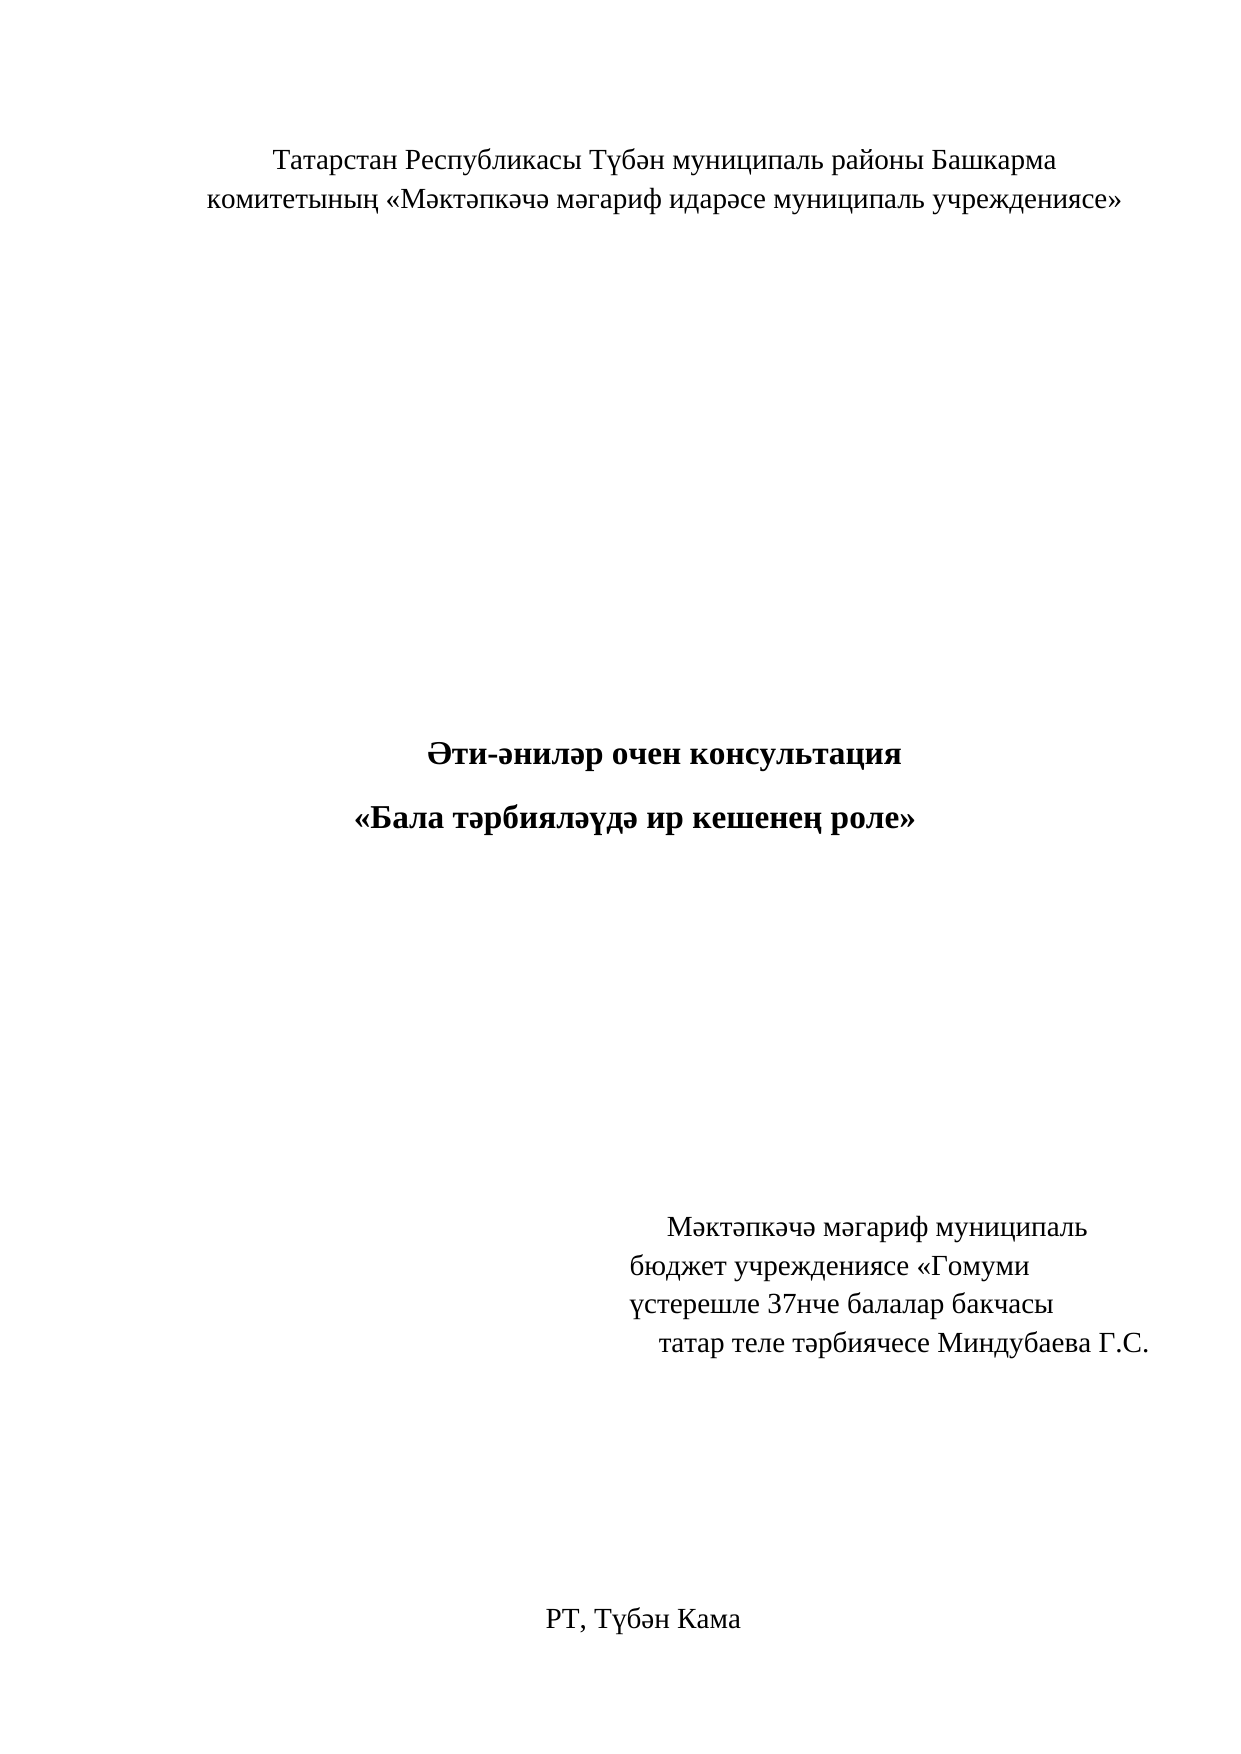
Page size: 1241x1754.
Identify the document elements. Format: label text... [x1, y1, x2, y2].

text комитетының «Мәктәпкәчә мәгариф идарәсе муниципаль учреждениясе» [177, 181, 1152, 214]
text үстерешле 37нче балалар бакчасы [177, 1286, 1152, 1320]
text Әти-әниләр очен консультация [177, 733, 1152, 771]
text РТ, Түбән Кама [177, 1601, 1152, 1634]
text Мәктәпкәчә мәгариф муниципаль [177, 1209, 1152, 1243]
text Татарстан Республикасы Түбән муниципаль районы Башкарма [177, 142, 1152, 176]
text татар теле тәрбиячесе Миндубаева Г.С. [177, 1325, 1152, 1358]
text бюджет учреждениясе «Гомуми [177, 1248, 1152, 1281]
text «Бала тәрбияләүдә ир кешенең роле» [118, 798, 1152, 836]
